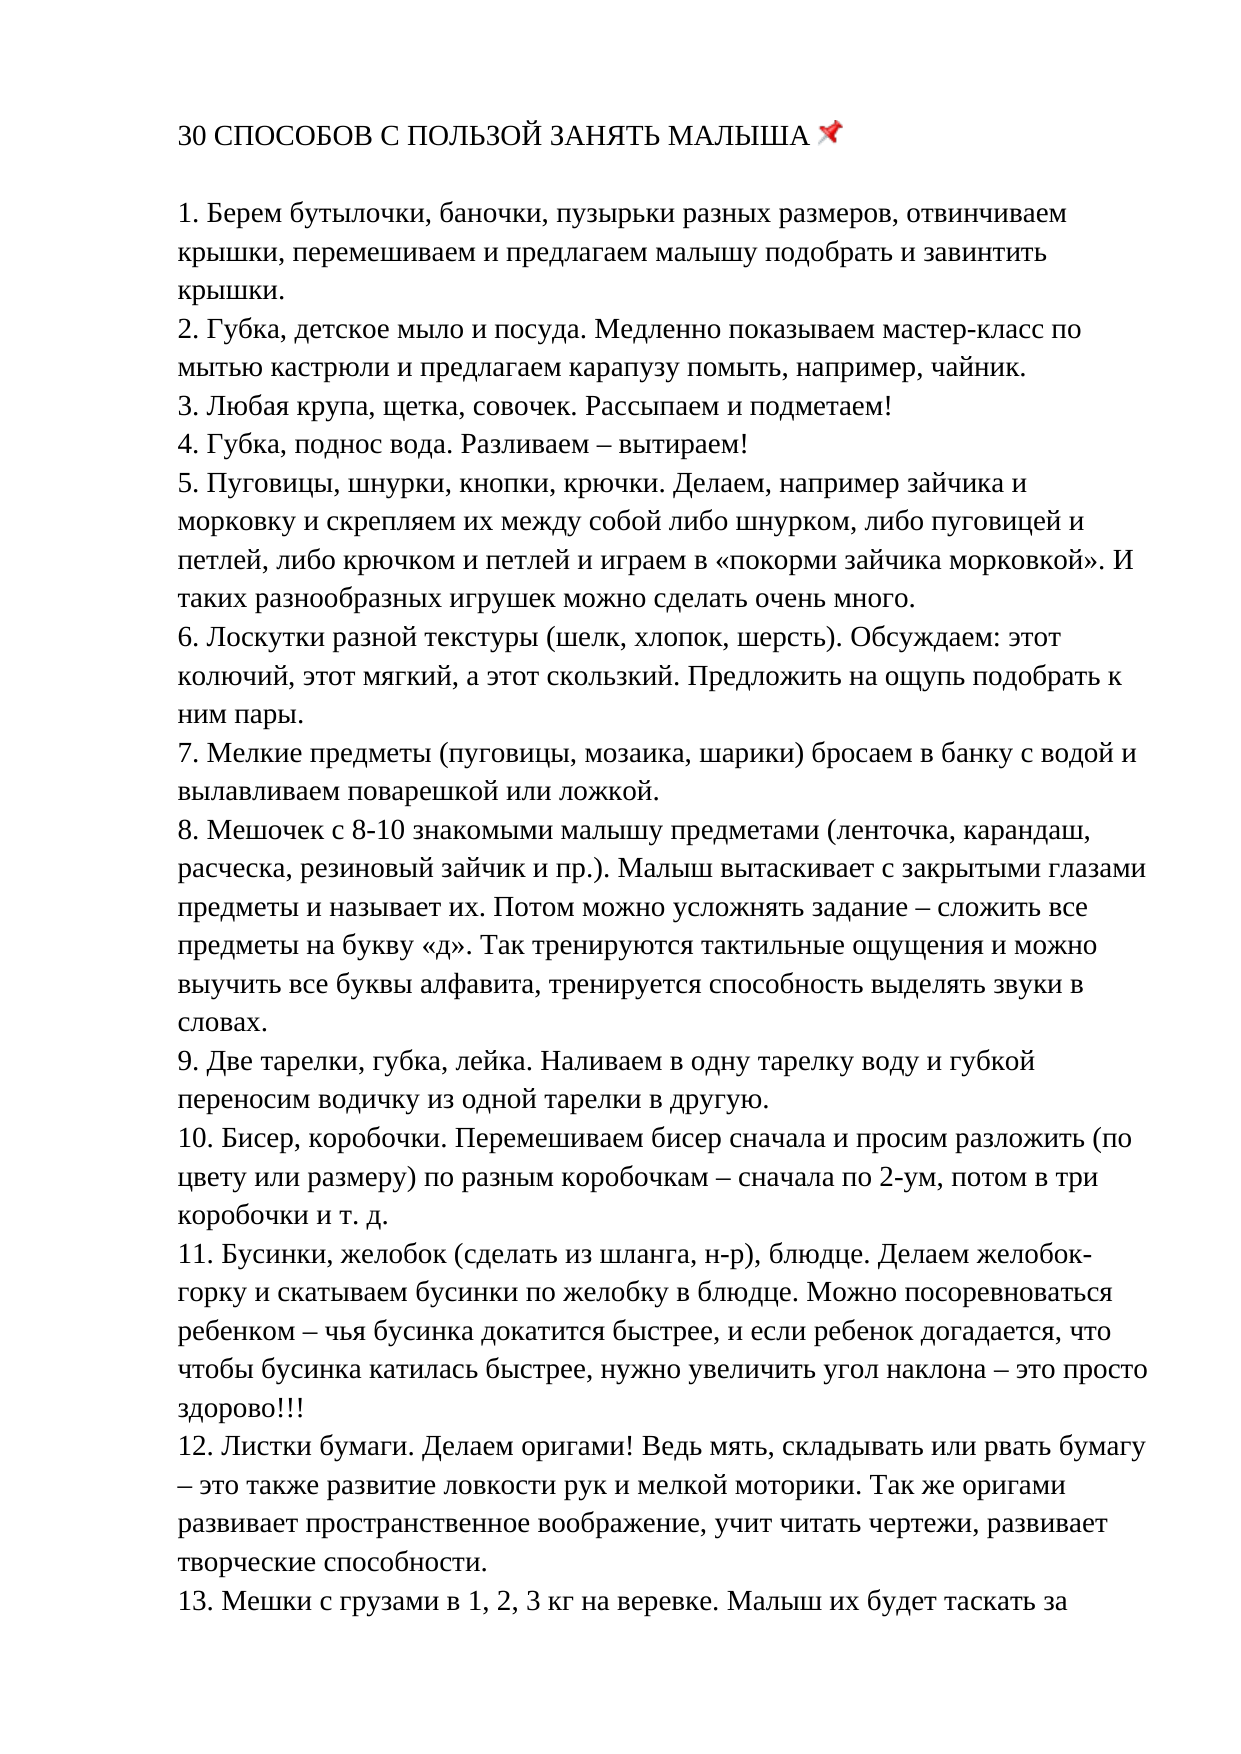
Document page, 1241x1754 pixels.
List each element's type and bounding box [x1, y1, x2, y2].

text [177, 118, 1152, 1616]
picture [817, 120, 843, 146]
